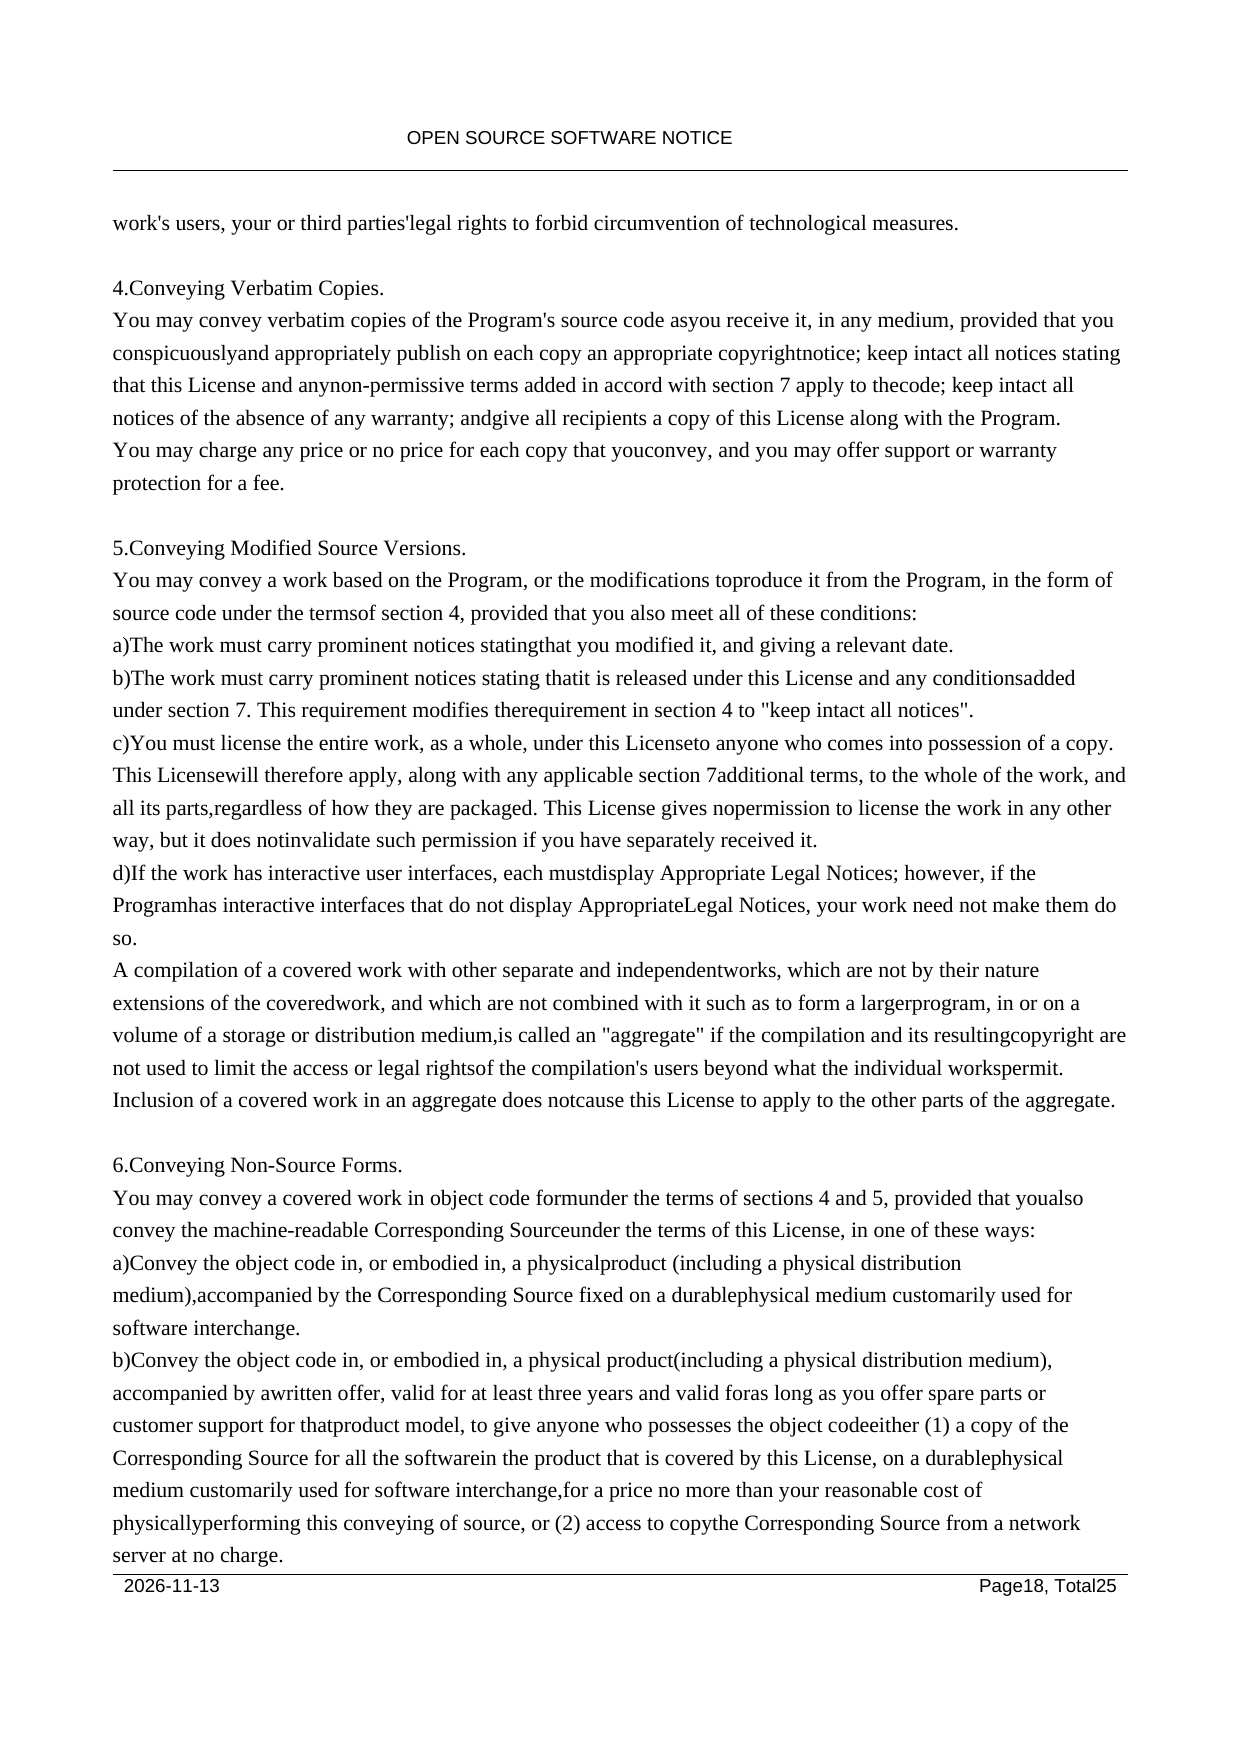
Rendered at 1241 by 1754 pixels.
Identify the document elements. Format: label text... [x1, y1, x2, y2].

text You may convey a covered work in object code formunder the terms of sections 4 and 5, provided that youalso convey the machine-readable Corresponding Sourceunder the terms of this License, in one of these ways: [112, 1181, 1128, 1246]
text b)Convey the object code in, or embodied in, a physical product(including a physical distribution medium), accompanied by awritten offer, valid for at least three years and valid foras long as you offer spare parts or customer support for thatproduct model, to give anyone who possesses the object codeeither (1) a copy of the Corresponding Source for all the softwarein the product that is covered by this License, on a durablephysical medium customarily used for software interchange,for a price no more than your reasonable cost of physicallyperforming this conveying of source, or (2) access to copythe Corresponding Source from a network server at no charge. [112, 1344, 1128, 1571]
text You may convey a work based on the Program, or the modifications toproduce it from the Program, in the form of source code under the termsof section 4, provided that you also meet all of these conditions: [112, 564, 1128, 629]
text 4.Conveying Verbatim Copies. [112, 271, 1128, 304]
text 6.Conveying Non-Source Forms. [112, 1149, 1128, 1181]
text A compilation of a covered work with other separate and independentworks, which are not by their nature extensions of the coveredwork, and which are not combined with it such as to form a largerprogram, in or on a volume of a storage or distribution medium,is called an "aggregate" if the compilation and its resultingcopyright are not used to limit the access or legal rightsof the compilation's users beyond what the individual workspermit. Inclusion of a covered work in an aggregate does notcause this License to apply to the other parts of the aggregate. [112, 954, 1128, 1116]
text a)Convey the object code in, or embodied in, a physicalproduct (including a physical distribution medium),accompanied by the Corresponding Source fixed on a durablephysical medium customarily used for software interchange. [112, 1246, 1128, 1344]
text d)If the work has interactive user interfaces, each mustdisplay Appropriate Legal Notices; however, if the Programhas interactive interfaces that do not display AppropriateLegal Notices, your work need not make them do so. [112, 856, 1128, 954]
text 5.Conveying Modified Source Versions. [112, 531, 1128, 564]
text b)The work must carry prominent notices stating thatit is released under this License and any conditionsadded under section 7. This requirement modifies therequirement in section 4 to "keep intact all notices". [112, 661, 1128, 726]
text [112, 206, 1128, 239]
text c)You must license the entire work, as a whole, under this Licenseto anyone who comes into possession of a copy. This Licensewill therefore apply, along with any applicable section 7additional terms, to the whole of the work, and all its parts,regardless of how they are packaged. This License gives nopermission to license the work in any other way, but it does notinvalidate such permission if you have separately received it. [112, 726, 1128, 856]
text You may charge any price or no price for each copy that youconvey, and you may offer support or warranty protection for a fee. [112, 434, 1128, 499]
text You may convey verbatim copies of the Program's source code asyou receive it, in any medium, provided that you conspicuouslyand appropriately publish on each copy an appropriate copyrightnotice; keep intact all notices stating that this License and anynon-permissive terms added in accord with section 7 apply to thecode; keep intact all notices of the absence of any warranty; andgive all recipients a copy of this License along with the Program. [112, 304, 1128, 434]
text a)The work must carry prominent notices statingthat you modified it, and giving a relevant date. [112, 629, 1128, 661]
